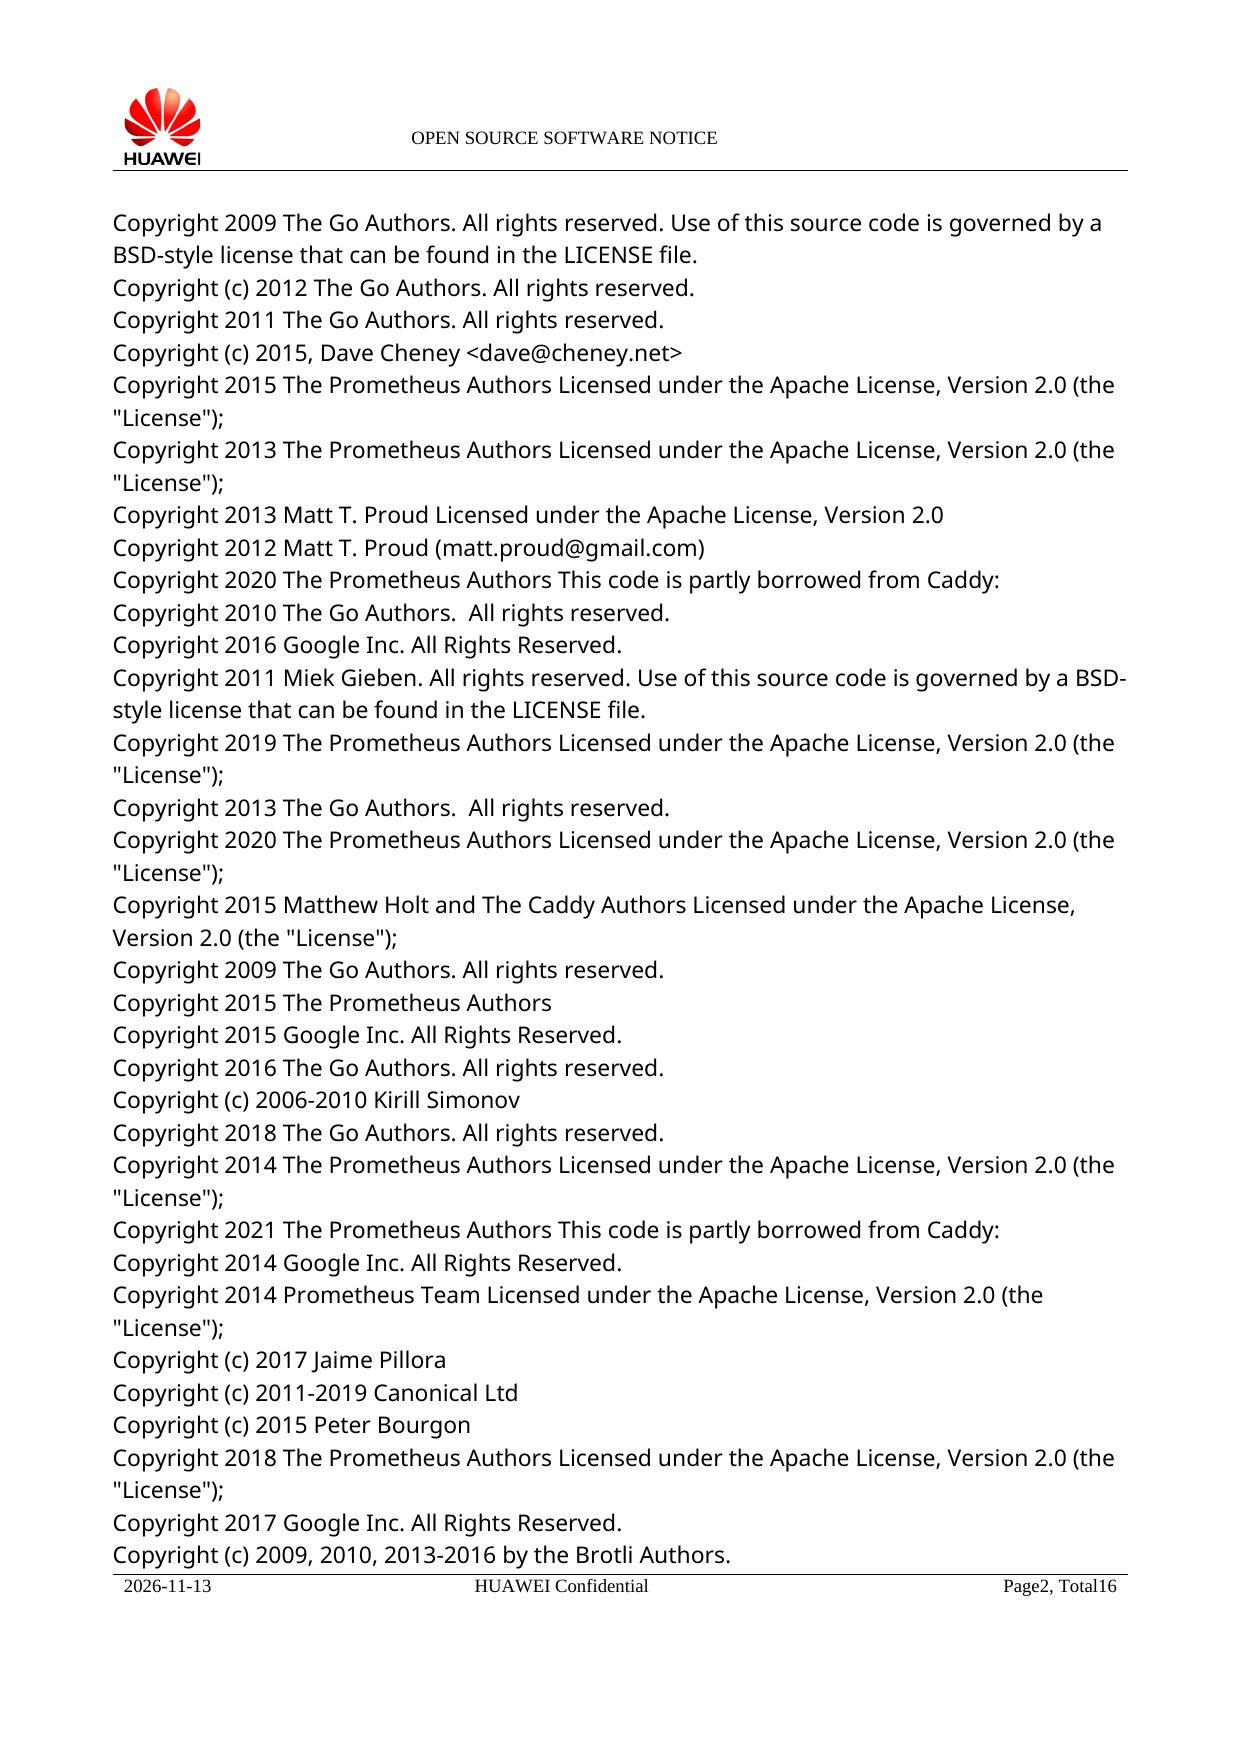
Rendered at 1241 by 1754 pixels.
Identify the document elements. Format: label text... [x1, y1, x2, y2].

picture [124, 88, 201, 165]
